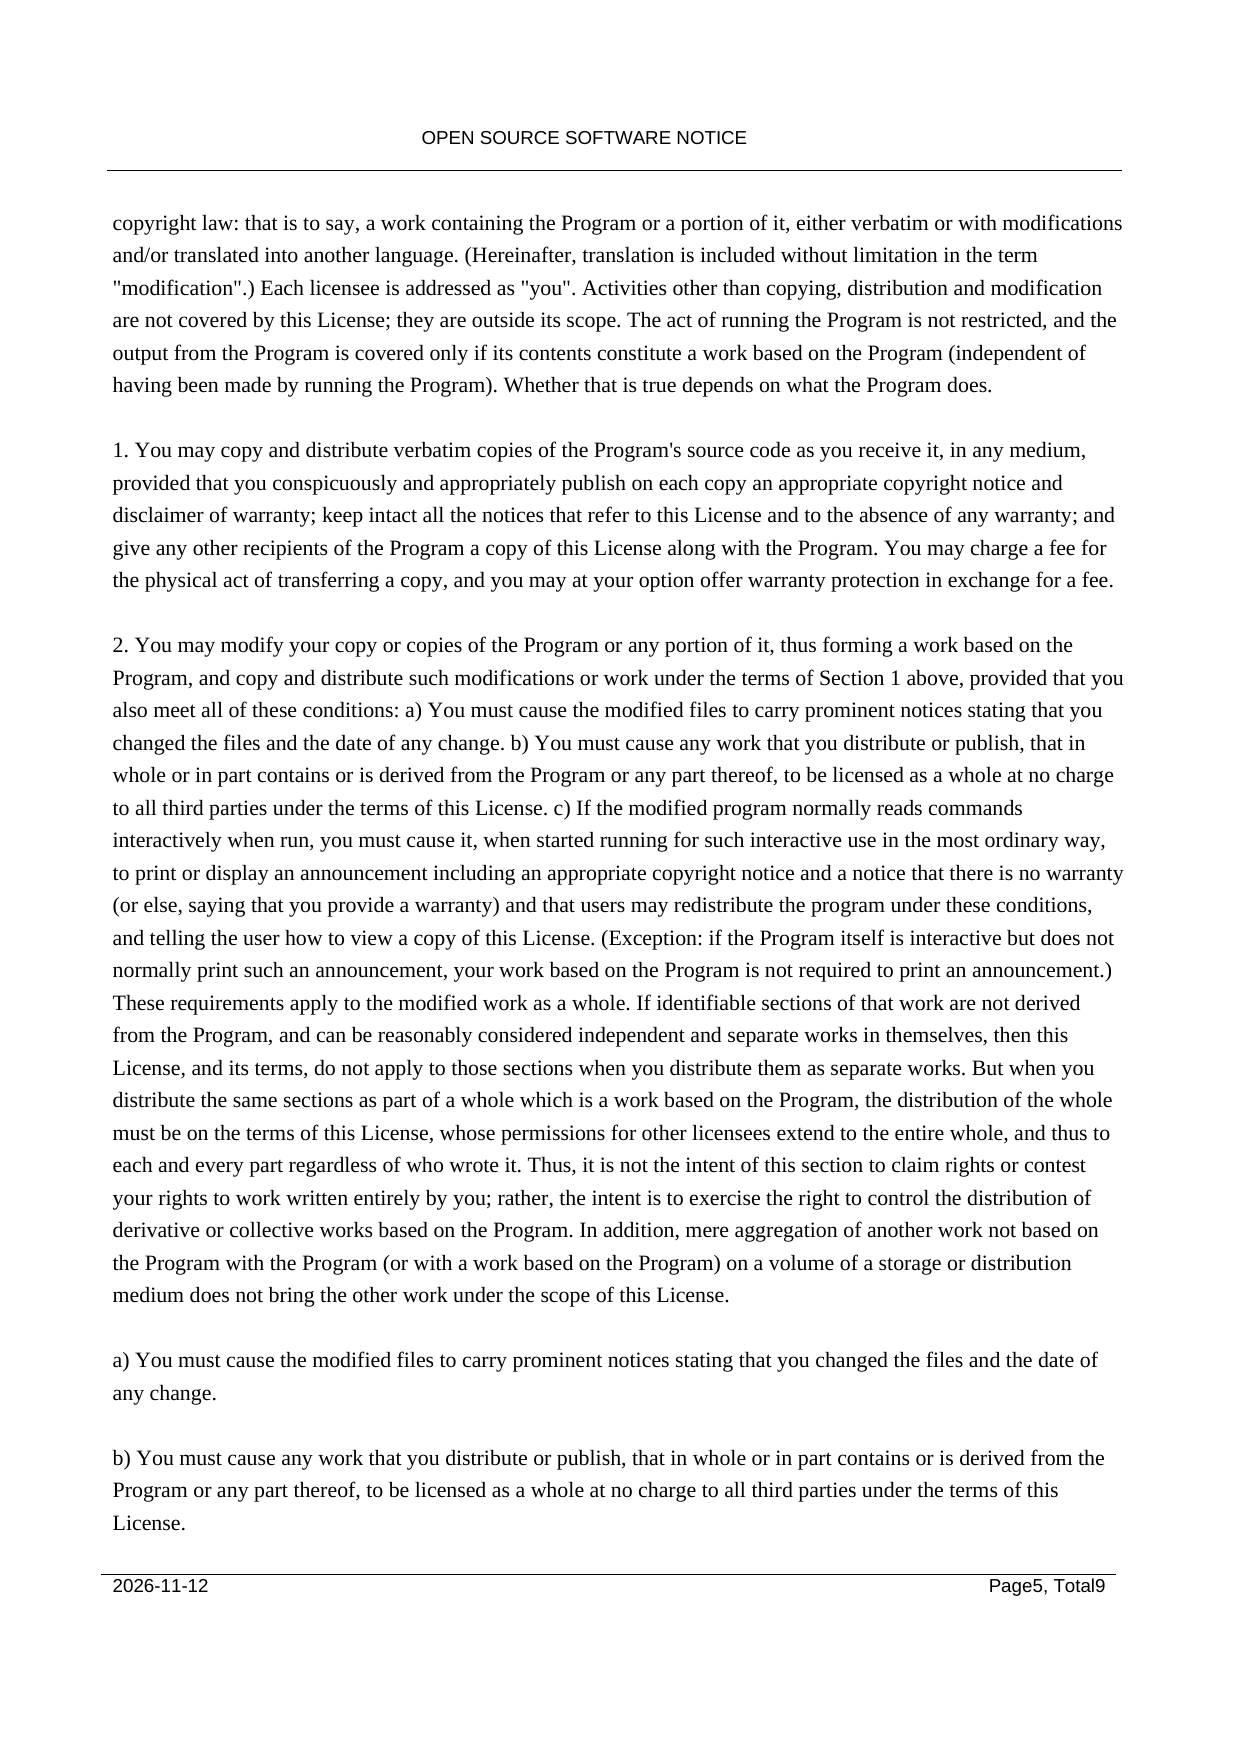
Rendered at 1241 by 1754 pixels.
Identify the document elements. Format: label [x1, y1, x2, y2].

text [112, 206, 1128, 1539]
